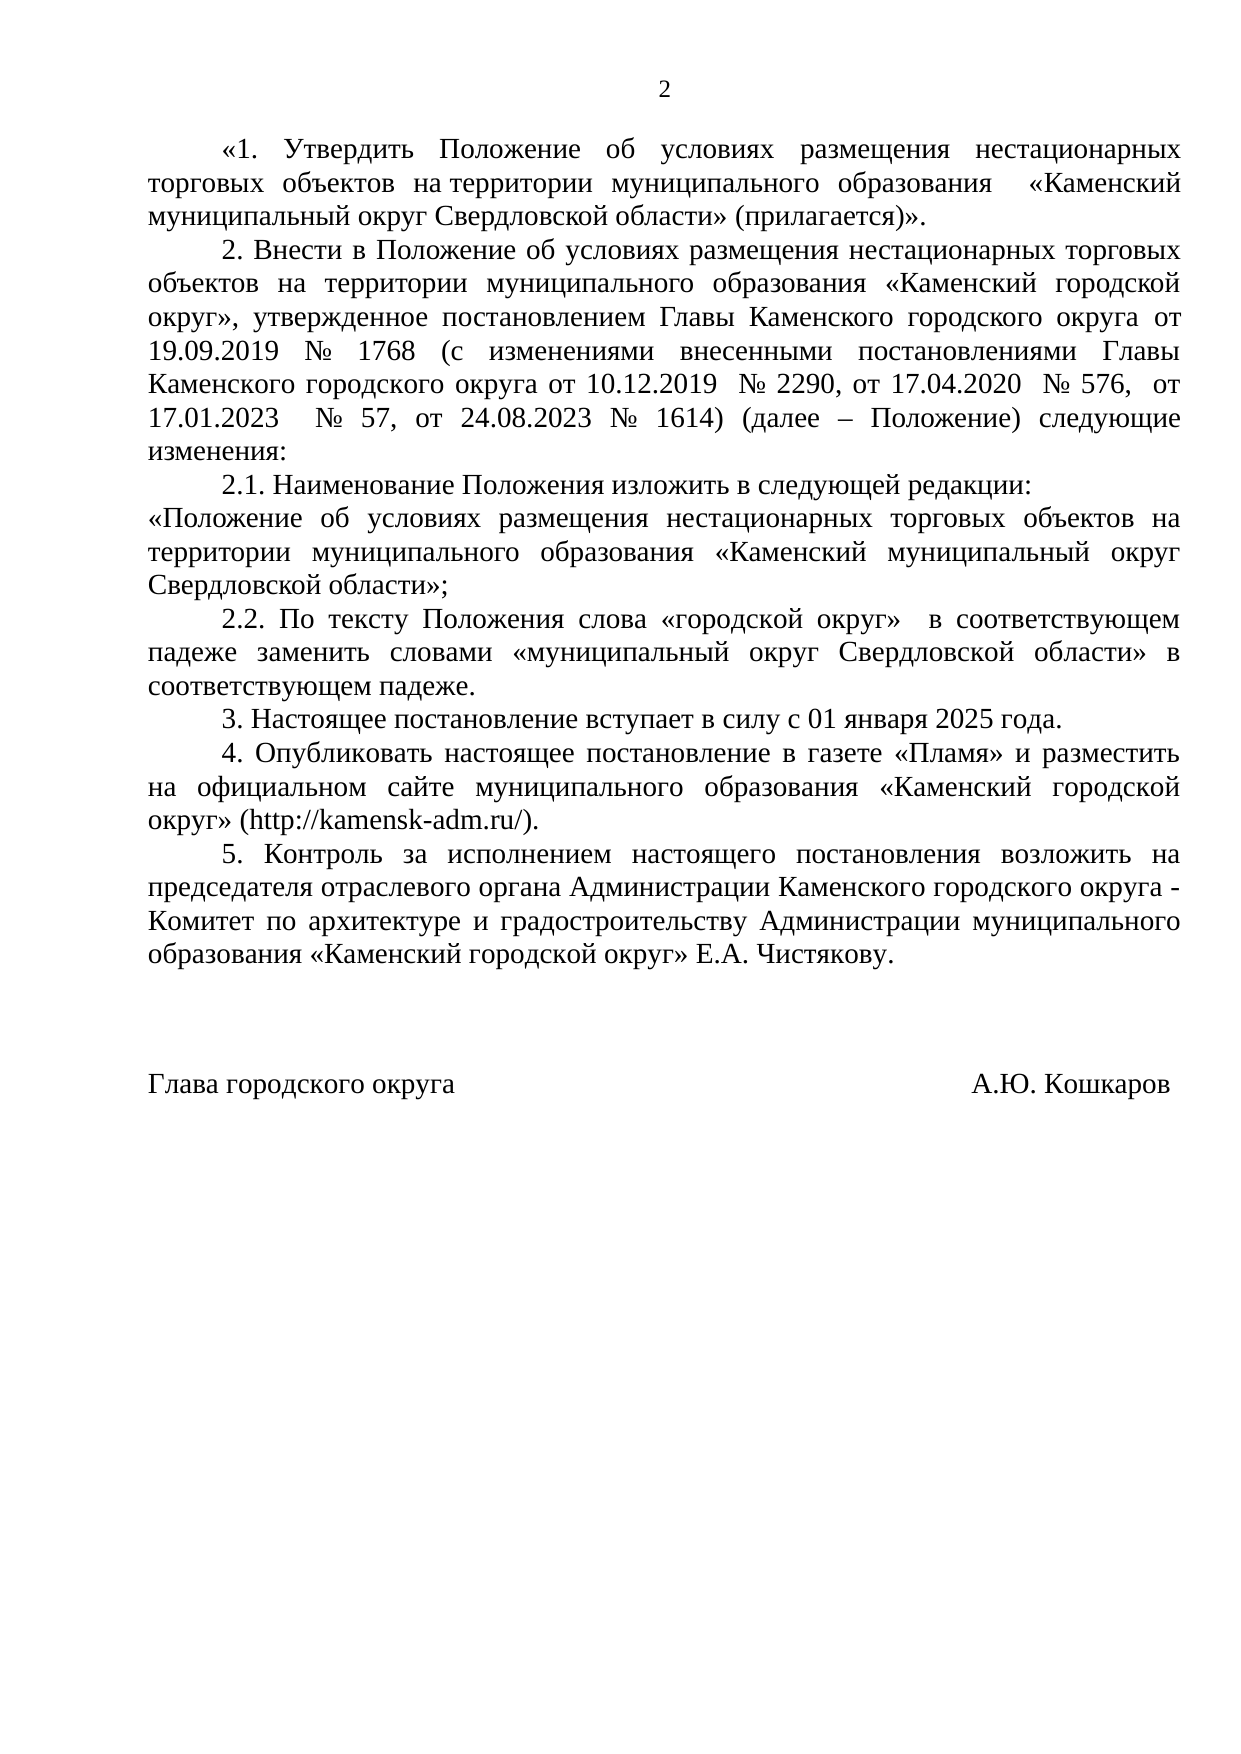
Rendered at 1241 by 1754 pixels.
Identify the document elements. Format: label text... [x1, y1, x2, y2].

text 2. Внести в Положение об условиях размещения нестационарных торговых объектов на территории муниципального образования «Каменский городской округ», утвержденное постановлением Главы Каменского городского округа от 19.09.2019 № 1768 (с изменениями внесенными постановлениями Главы Каменского городского округа от 10.12.2019 № 2290, от 17.04.2020 № 576, от 17.01.2023 № 57, от 24.08.2023 № 1614) (далее – Положение) следующие изменения: [148, 232, 1181, 467]
text 3. Настоящее постановление вступает в силу с 01 января 2025 года. [148, 702, 1181, 735]
text Глава городского округа А.Ю. Кошкаров [148, 1066, 1181, 1099]
text 5. Контроль за исполнением настоящего постановления возложить на председателя отраслевого органа Администрации Каменского городского округа - Комитет по архитектуре и градостроительству Администрации муниципального образования «Каменский городской округ» Е.А. Чистякову. [148, 836, 1181, 970]
text 4. Опубликовать настоящее постановление в газете «Пламя» и разместить на официальном сайте муниципального образования «Каменский городской округ» (http://kamensk-adm.ru/). [148, 735, 1181, 836]
text 2.2. По тексту Положения слова «городской округ» в соответствующем падеже заменить словами «муниципальный округ Свердловской области» в соответствующем падеже. [148, 601, 1181, 702]
text «Положение об условиях размещения нестационарных торговых объектов на территории муниципального образования «Каменский муниципальный округ Свердловской области»; [148, 500, 1181, 601]
text 2.1. Наименование Положения изложить в следующей редакции: [148, 467, 1181, 500]
text «1. Утвердить Положение об условиях размещения нестационарных торговых объектов на территории муниципального образования «Каменский муниципальный округ Свердловской области» (прилагается)». [148, 131, 1181, 232]
